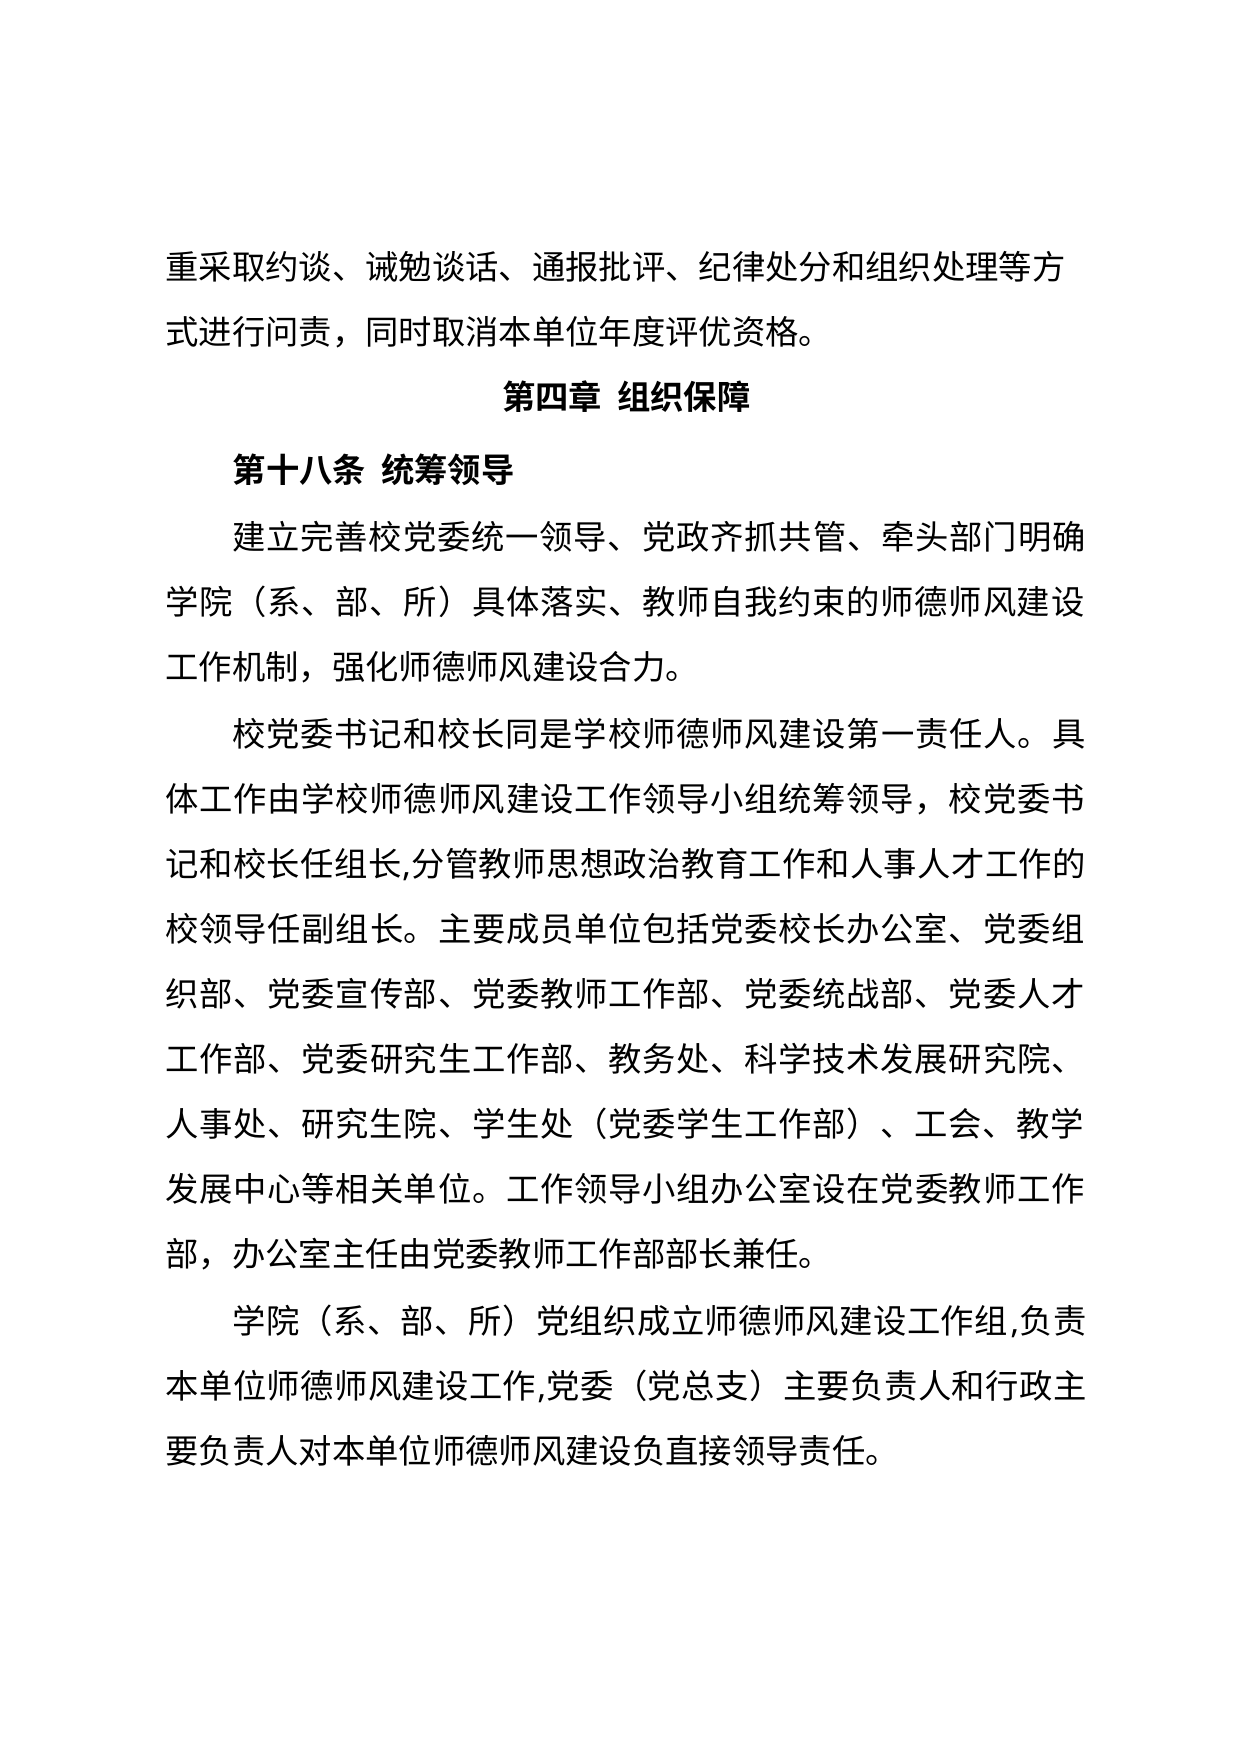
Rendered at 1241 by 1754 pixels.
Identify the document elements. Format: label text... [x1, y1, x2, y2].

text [165, 233, 1087, 363]
text 第四章 组织保障 [165, 363, 1087, 428]
text 建立完善校党委统一领导、党政齐抓共管、牵头部门明确、学院（系、部、所）具体落实、教师自我约束的师德师风建设工作机制，强化师德师风建设合力。 [165, 502, 1087, 697]
text 第十八条 统筹领导 [165, 435, 1087, 500]
text 校党委书记和校长同是学校师德师风建设第一责任人。具体工作由学校师德师风建设工作领导小组统筹领导，校党委书记和校长任组长,分管教师思想政治教育工作和人事人才工作的校领导任副组长。主要成员单位包括党委校长办公室、党委组织部、党委宣传部、党委教师工作部、党委统战部、党委人才工作部、党委研究生工作部、教务处、科学技术发展研究院、人事处、研究生院、学生处（党委学生工作部）、工会、教学发展中心等相关单位。工作领导小组办公室设在党委教师工作部，办公室主任由党委教师工作部部长兼任。 [165, 699, 1087, 1284]
text 学院（系、部、所）党组织成立师德师风建设工作组,负责本单位师德师风建设工作,党委（党总支）主要负责人和行政主要负责人对本单位师德师风建设负直接领导责任。 [165, 1287, 1087, 1482]
